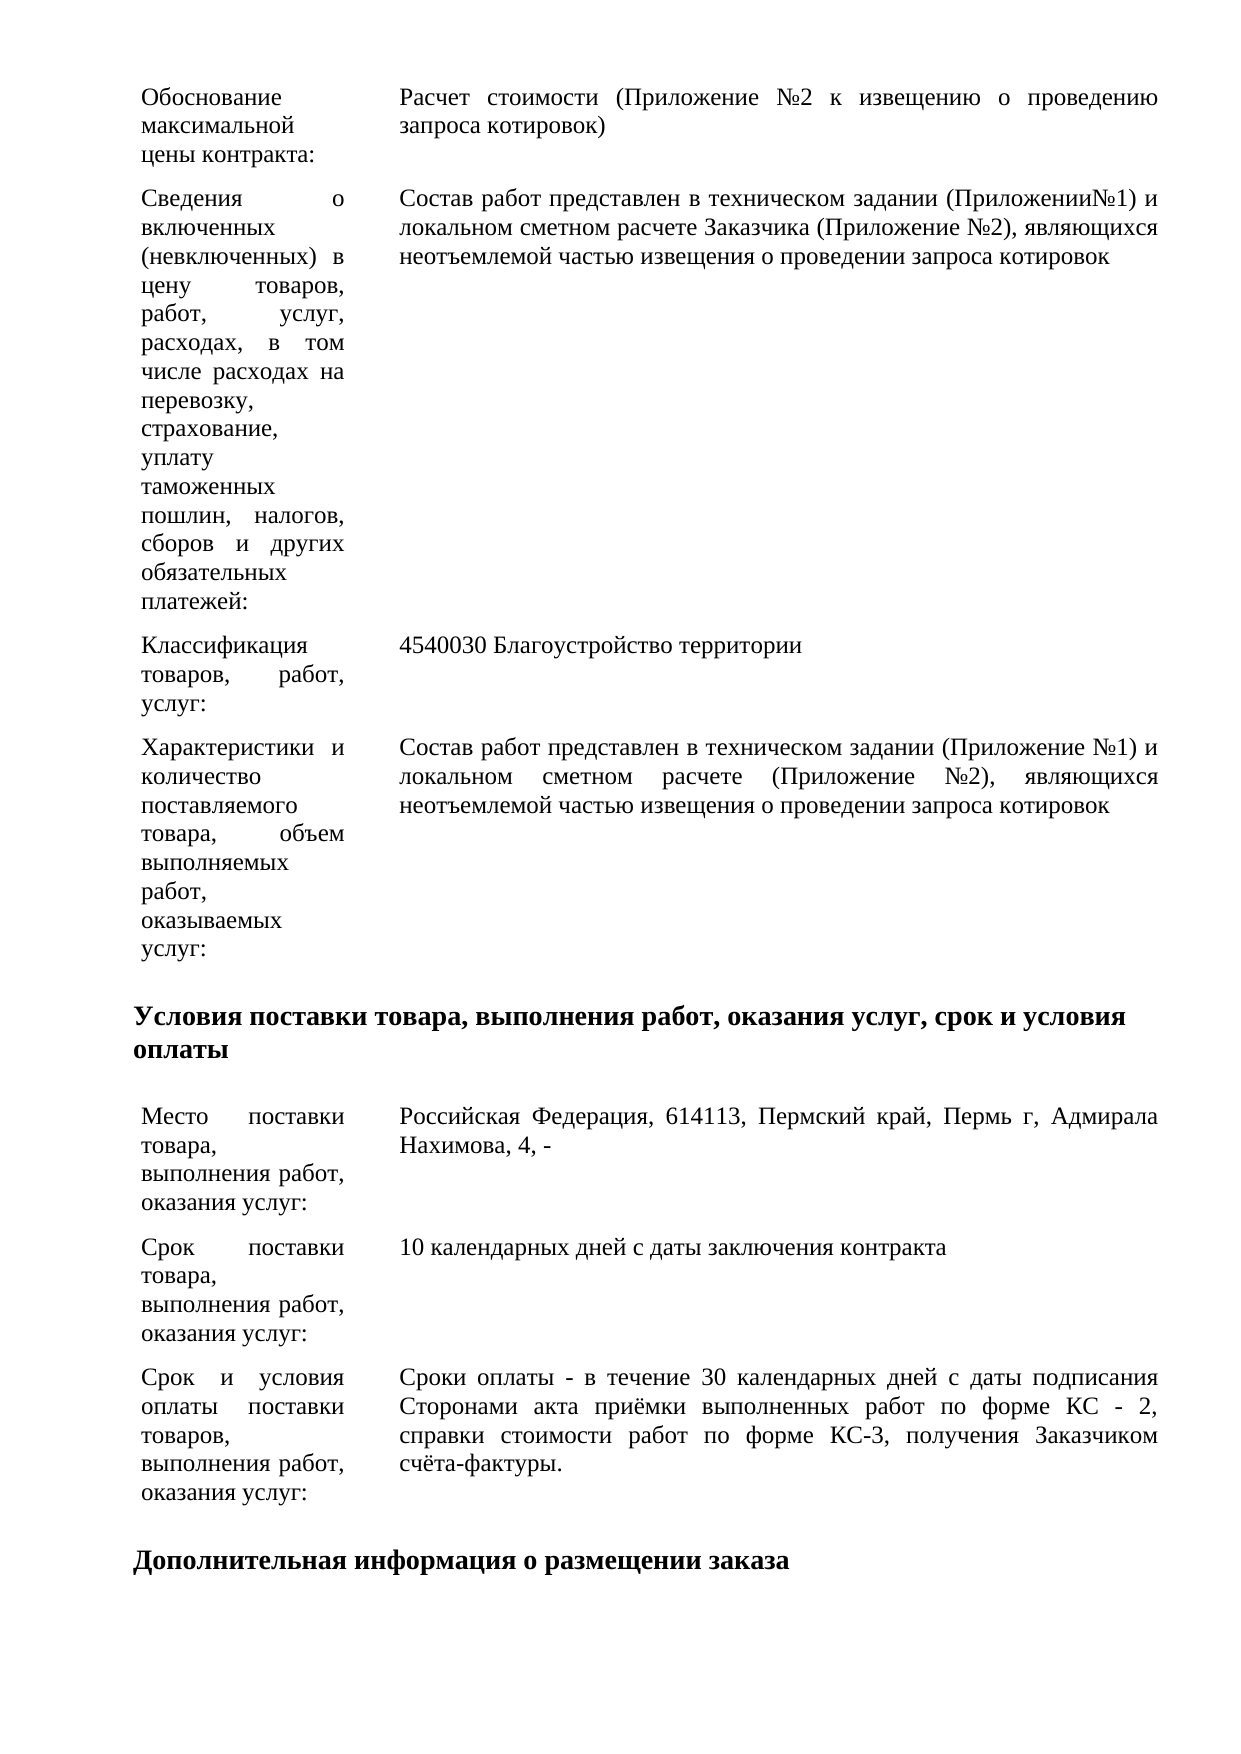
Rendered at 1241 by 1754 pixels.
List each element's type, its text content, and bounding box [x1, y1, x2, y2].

table_cell Состав работ представлен в техническом задании (Приложение №1) и локальном сметном расчете (Приложение №2), являющихся неотъемлемой частью извещения о проведении запроса котировок [391, 725, 1167, 970]
table_cell Сведения о включенных (невключенных) в цену товаров, работ, услуг, расходах, в том числе расходах на перевозку, страхование, уплату таможенных пошлин, налогов, сборов и других обязательных платежей: [133, 176, 391, 623]
table_header Российская Федерация, 614113, Пермский край, Пермь г, Адмирала Нахимова, 4, - [391, 1093, 1167, 1224]
text Условия поставки товара, выполнения работ, оказания услуг, срок и условия оплаты [133, 999, 1167, 1064]
table_cell Состав работ представлен в техническом задании (Приложении№1) и локальном сметном расчете Заказчика (Приложение №2), являющихся неотъемлемой частью извещения о проведении запроса котировок [391, 176, 1167, 623]
text Дополнительная информация о размещении заказа [133, 1543, 1167, 1575]
table_cell Сроки оплаты - в течение 30 календарных дней с даты подписания Сторонами акта приёмки выполненных работ по форме КС - 2, справки стоимости работ по форме КС-3, получения Заказчиком счёта-фактуры. [391, 1355, 1167, 1514]
table_cell Классификация товаров, работ, услуг: [133, 623, 391, 724]
table_cell Срок поставки товара, выполнения работ, оказания услуг: [133, 1224, 391, 1354]
table_cell Срок и условия оплаты поставки товаров, выполнения работ, оказания услуг: [133, 1355, 391, 1514]
table_header Место поставки товара, выполнения работ, оказания услуг: [133, 1093, 391, 1224]
table_cell Расчет стоимости (Приложение №2 к извещению о проведению запроса котировок) [391, 74, 1167, 176]
table_cell 10 календарных дней с даты заключения контракта [391, 1224, 1167, 1354]
table_cell Обоснование максимальной цены контракта: [133, 74, 391, 176]
table_cell 4540030 Благоустройство территории [391, 623, 1167, 724]
table_cell Характеристики и количество поставляемого товара, объем выполняемых работ, оказываемых услуг: [133, 725, 391, 970]
